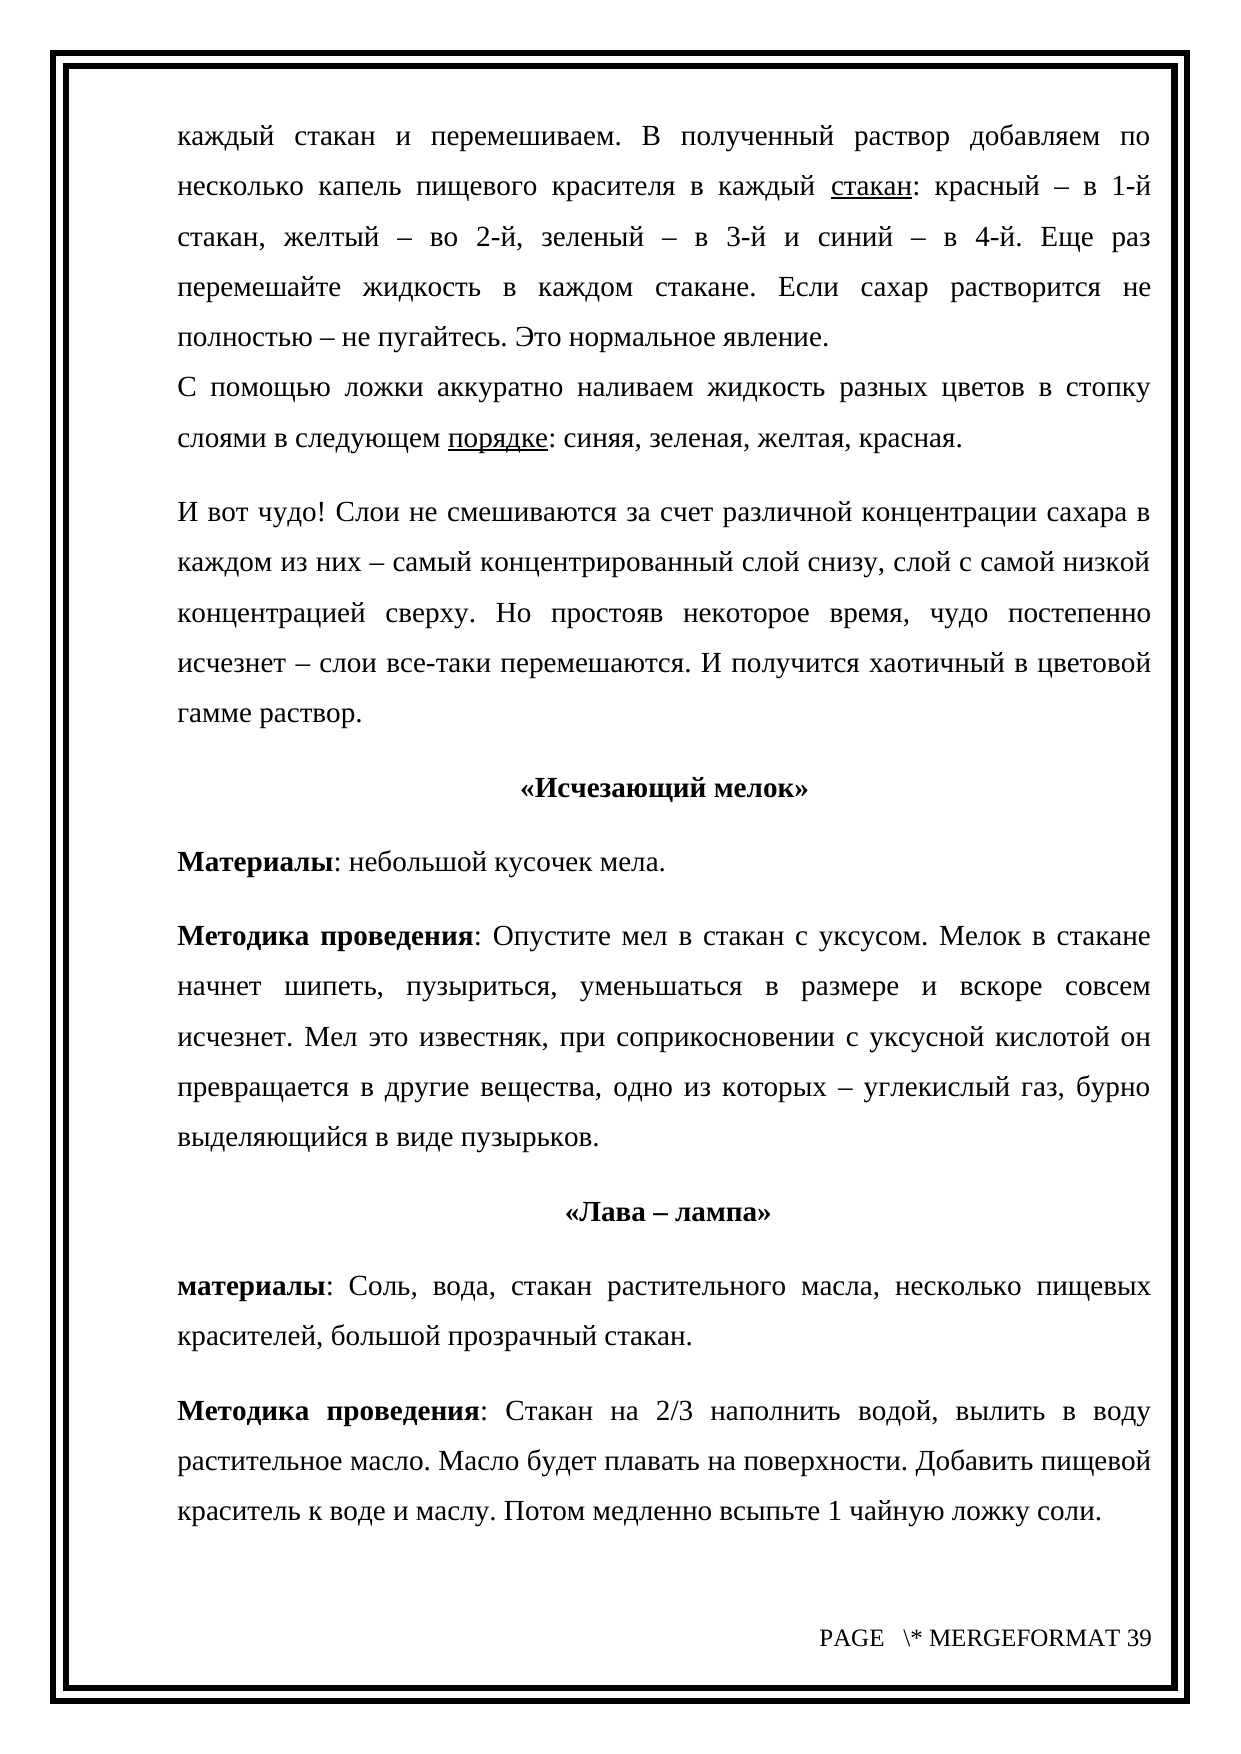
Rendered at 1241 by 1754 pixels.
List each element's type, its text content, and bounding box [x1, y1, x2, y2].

text материалы: Соль, вода, стакан растительного масла, несколько пищевых красителей, большой прозрачный стакан. [177, 1268, 1152, 1352]
text Материалы: небольшой кусочек мела. [177, 844, 1152, 877]
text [177, 118, 1152, 353]
text «Лава – лампа» [177, 1194, 1152, 1227]
text С помощью ложки аккуратно наливаем жидкость разных цветов в стопку слоями в следующем порядке: синяя, зеленая, желтая, красная. [177, 369, 1152, 453]
text Методика проведения: Опустите мел в стакан с уксусом. Мелок в стакане начнет шипеть, пузыриться, уменьшаться в размере и вскоре совсем исчезнет. Мел это известняк, при соприкосновении с уксусной кислотой он превращается в другие вещества, одно из которых – углекислый газ, бурно выделяющийся в виде пузырьков. [177, 918, 1152, 1153]
text Методика проведения: Стакан на 2/3 наполнить водой, вылить в воду растительное масло. Масло будет плавать на поверхности. Добавить пищевой краситель к воде и маслу. Потом медленно всыпьте 1 чайную ложку соли. [177, 1393, 1152, 1527]
text И вот чудо! Слои не смешиваются за счет различной концентрации сахара в каждом из них – самый концентрированный слой снизу, слой с самой низкой концентрацией сверху. Но простояв некоторое время, чудо постепенно исчезнет – слои все-таки перемешаются. И получится хаотичный в цветовой гамме раствор. [177, 494, 1152, 729]
text «Исчезающий мелок» [177, 770, 1152, 803]
